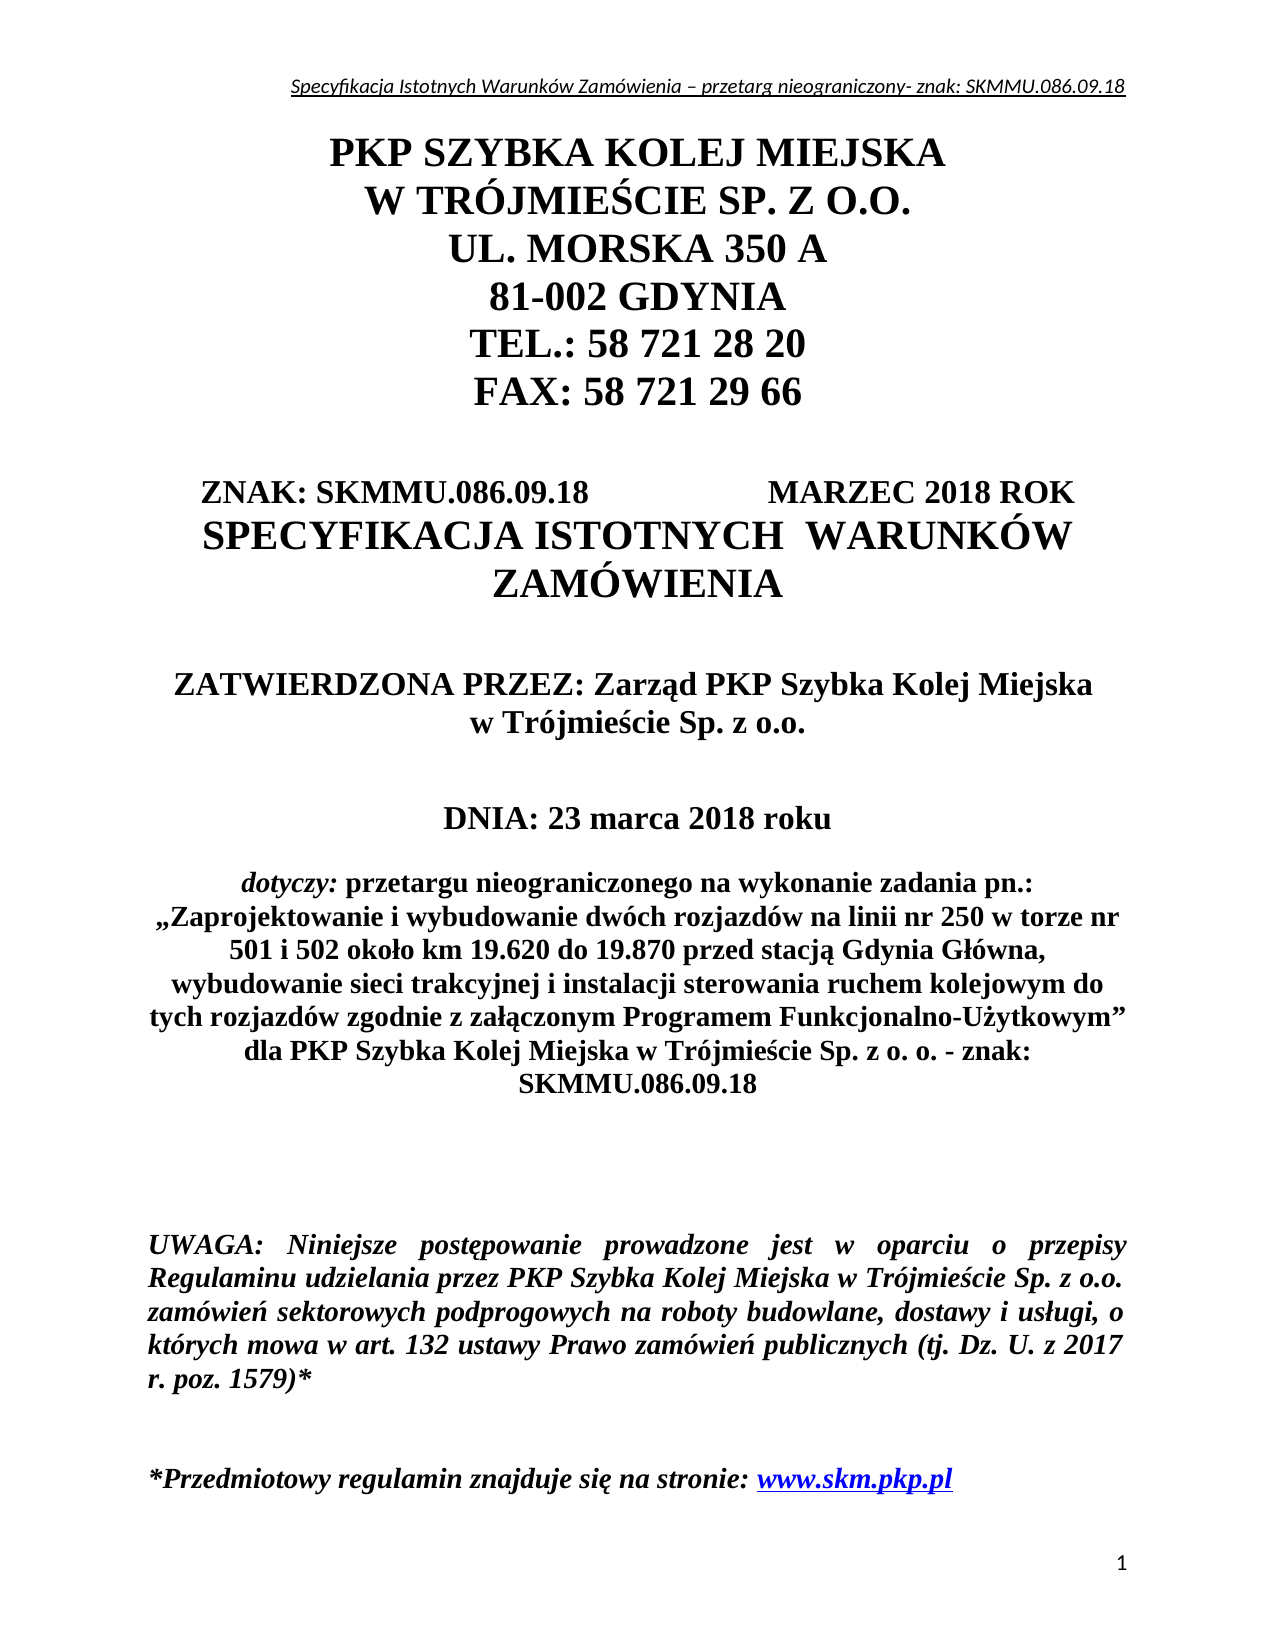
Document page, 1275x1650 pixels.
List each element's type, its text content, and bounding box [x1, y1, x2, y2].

text ZATWIERDZONA PRZEZ: Zarząd PKP Szybka Kolej Miejska w Trójmieście Sp. z o.o. [148, 664, 1127, 741]
text dotyczy: przetargu nieograniczonego na wykonanie zadania pn.: „Zaprojektowanie i wybudowanie dwóch rozjazdów na linii nr 250 w torze nr 501 i 502 około km 19.620 do 19.870 przed stacją Gdynia Główna, wybudowanie sieci trakcyjnej i instalacji sterowania ruchem kolejowym do tych rozjazdów zgodnie z załączonym Programem Funkcjonalno-Użytkowym” dla PKP Szybka Kolej Miejska w Trójmieście Sp. z o. o. - znak: SKMMU.086.09.18 [148, 865, 1127, 1100]
text PKP SZYBKA KOLEJ MIEJSKA [148, 127, 1127, 175]
text FAX: 58 721 29 66 [148, 367, 1127, 415]
text ZNAK: SKMMU.086.09.18 MARZEC 2018 ROK [148, 472, 1127, 511]
text *Przedmiotowy regulamin znajduje się na stronie: www.skm.pkp.pl [148, 1462, 1127, 1495]
text DNIA: 23 marca 2018 roku [148, 798, 1127, 836]
text UWAGA: Niniejsze postępowanie prowadzone jest w oparciu o przepisy Regulaminu udzielania przez PKP Szybka Kolej Miejska w Trójmieście Sp. z o.o. zamówień sektorowych podprogowych na roboty budowlane, dostawy i usługi, o których mowa w art. 132 ustawy Prawo zamówień publicznych (tj. Dz. U. z 2017 r. poz. 1579)* [148, 1227, 1127, 1394]
text UL. MORSKA 350 A [148, 223, 1127, 271]
text W TRÓJMIEŚCIE SP. Z O.O. [148, 175, 1127, 223]
text 81-002 GDYNIA [148, 271, 1127, 319]
text SPECYFIKACJA ISTOTNYCH WARUNKÓW ZAMÓWIENIA [148, 511, 1127, 606]
text TEL.: 58 721 28 20 [148, 319, 1127, 367]
